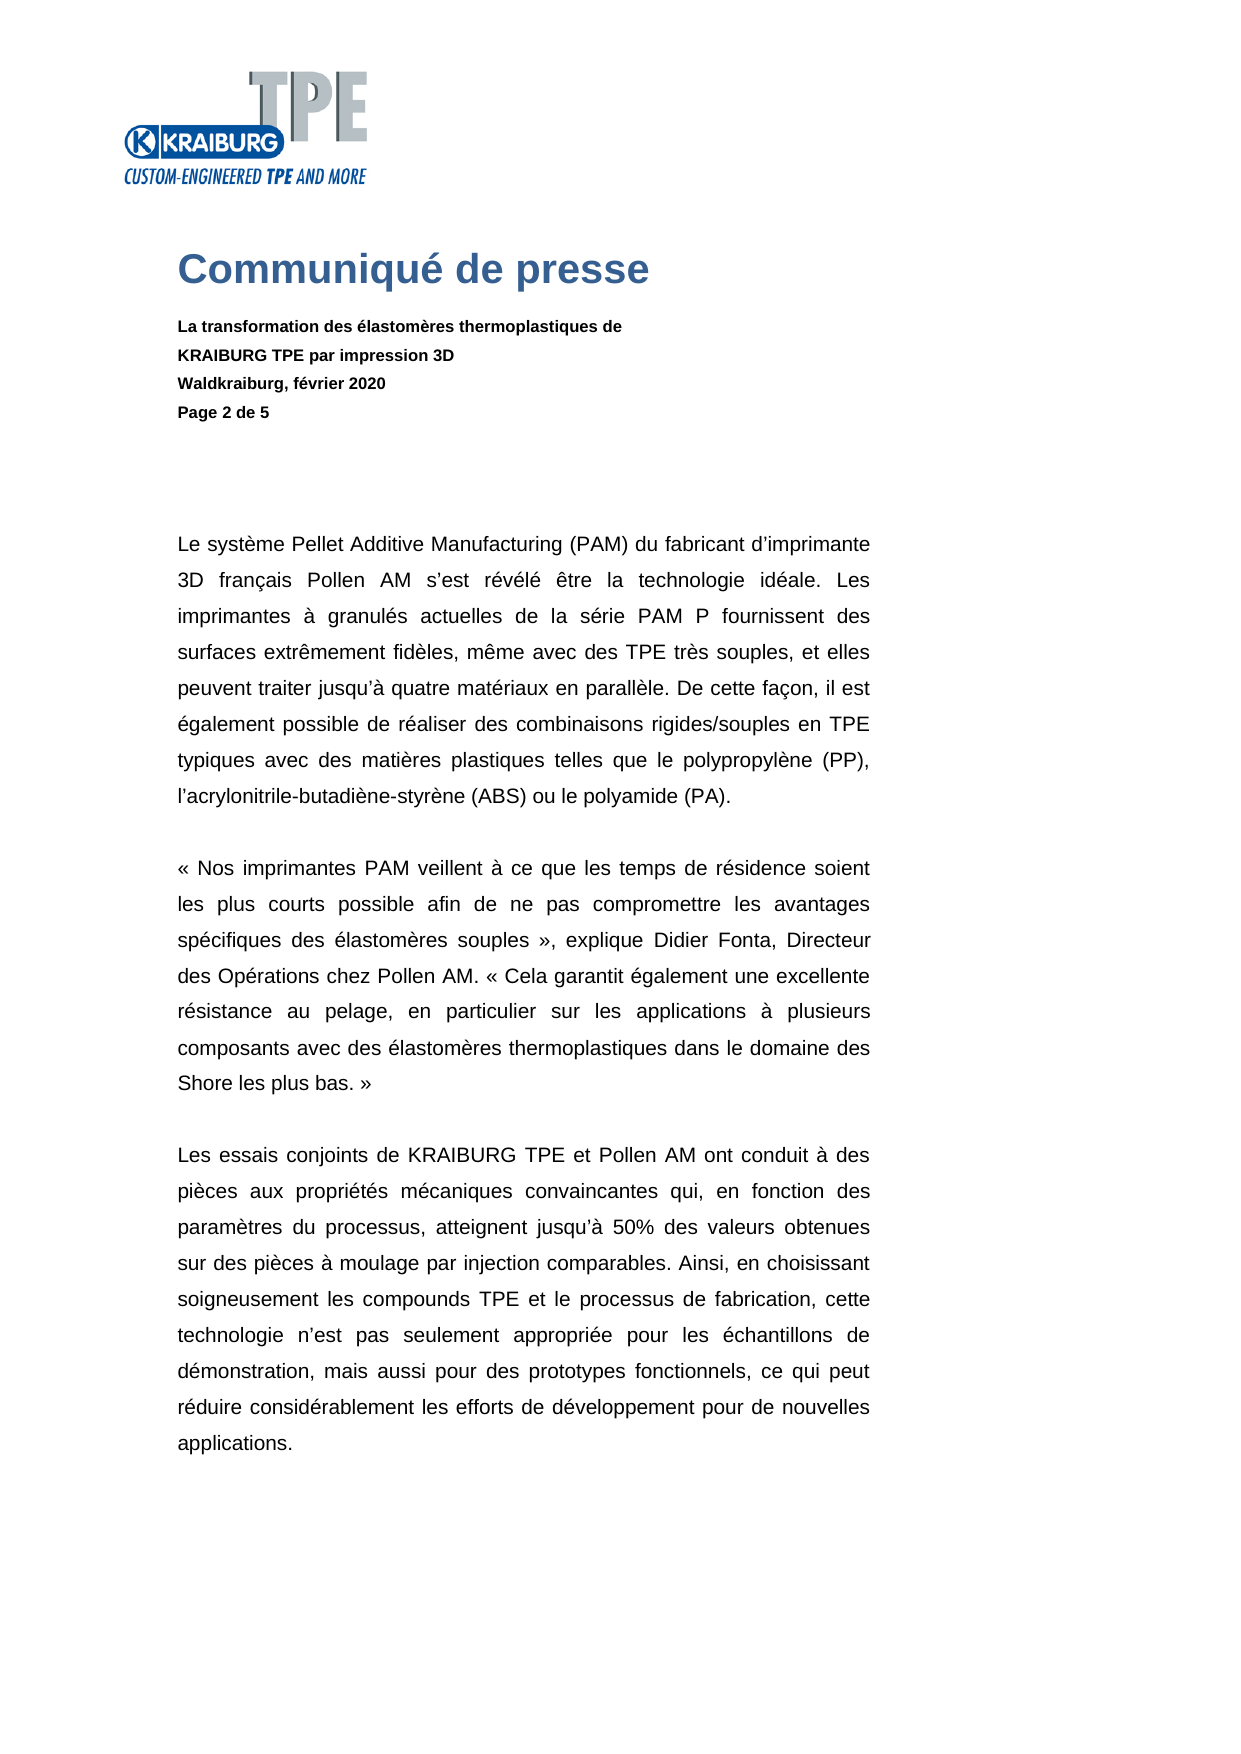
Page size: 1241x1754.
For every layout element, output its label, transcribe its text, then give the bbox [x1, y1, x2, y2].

text Les essais conjoints de KRAIBURG TPE et Pollen AM ont conduit à des pièces aux propriétés mécaniques convaincantes qui, en fonction des paramètres du processus, atteignent jusqu’à 50% des valeurs obtenues sur des pièces à moulage par injection comparables. Ainsi, en choisissant soigneusement les compounds TPE et le processus de fabrication, cette technologie n’est pas seulement appropriée pour les échantillons de démonstration, mais aussi pour des prototypes fonctionnels, ce qui peut réduire considérablement les efforts de développement pour de nouvelles applications. [177, 1143, 871, 1454]
text Le système Pellet Additive Manufacturing (PAM) du fabricant d’imprimante 3D français Pollen AM s’est révélé être la technologie idéale. Les imprimantes à granulés actuelles de la série PAM P fournissent des surfaces extrêmement fidèles, même avec des TPE très souples, et elles peuvent traiter jusqu’à quatre matériaux en parallèle. De cette façon, il est également possible de réaliser des combinaisons rigides/souples en TPE typiques avec des matières plastiques telles que le polypropylène (PP), l’acrylonitrile-butadiène-styrène () ou le polyamide (PA). [177, 532, 871, 808]
picture [112, 55, 379, 200]
text « Nos imprimantes PAM veillent à ce que les temps de résidence soient les plus courts possible afin de ne pas compromettre les avantages spécifiques des élastomères souples », explique Didier Fonta, Directeur des Opérations chez Pollen AM. « Cela garantit également une excellente résistance au pelage, en particulier sur les applications à plusieurs composants avec des élastomères thermoplastiques dans le domaine des Shore les plus bas. » [177, 856, 871, 1095]
